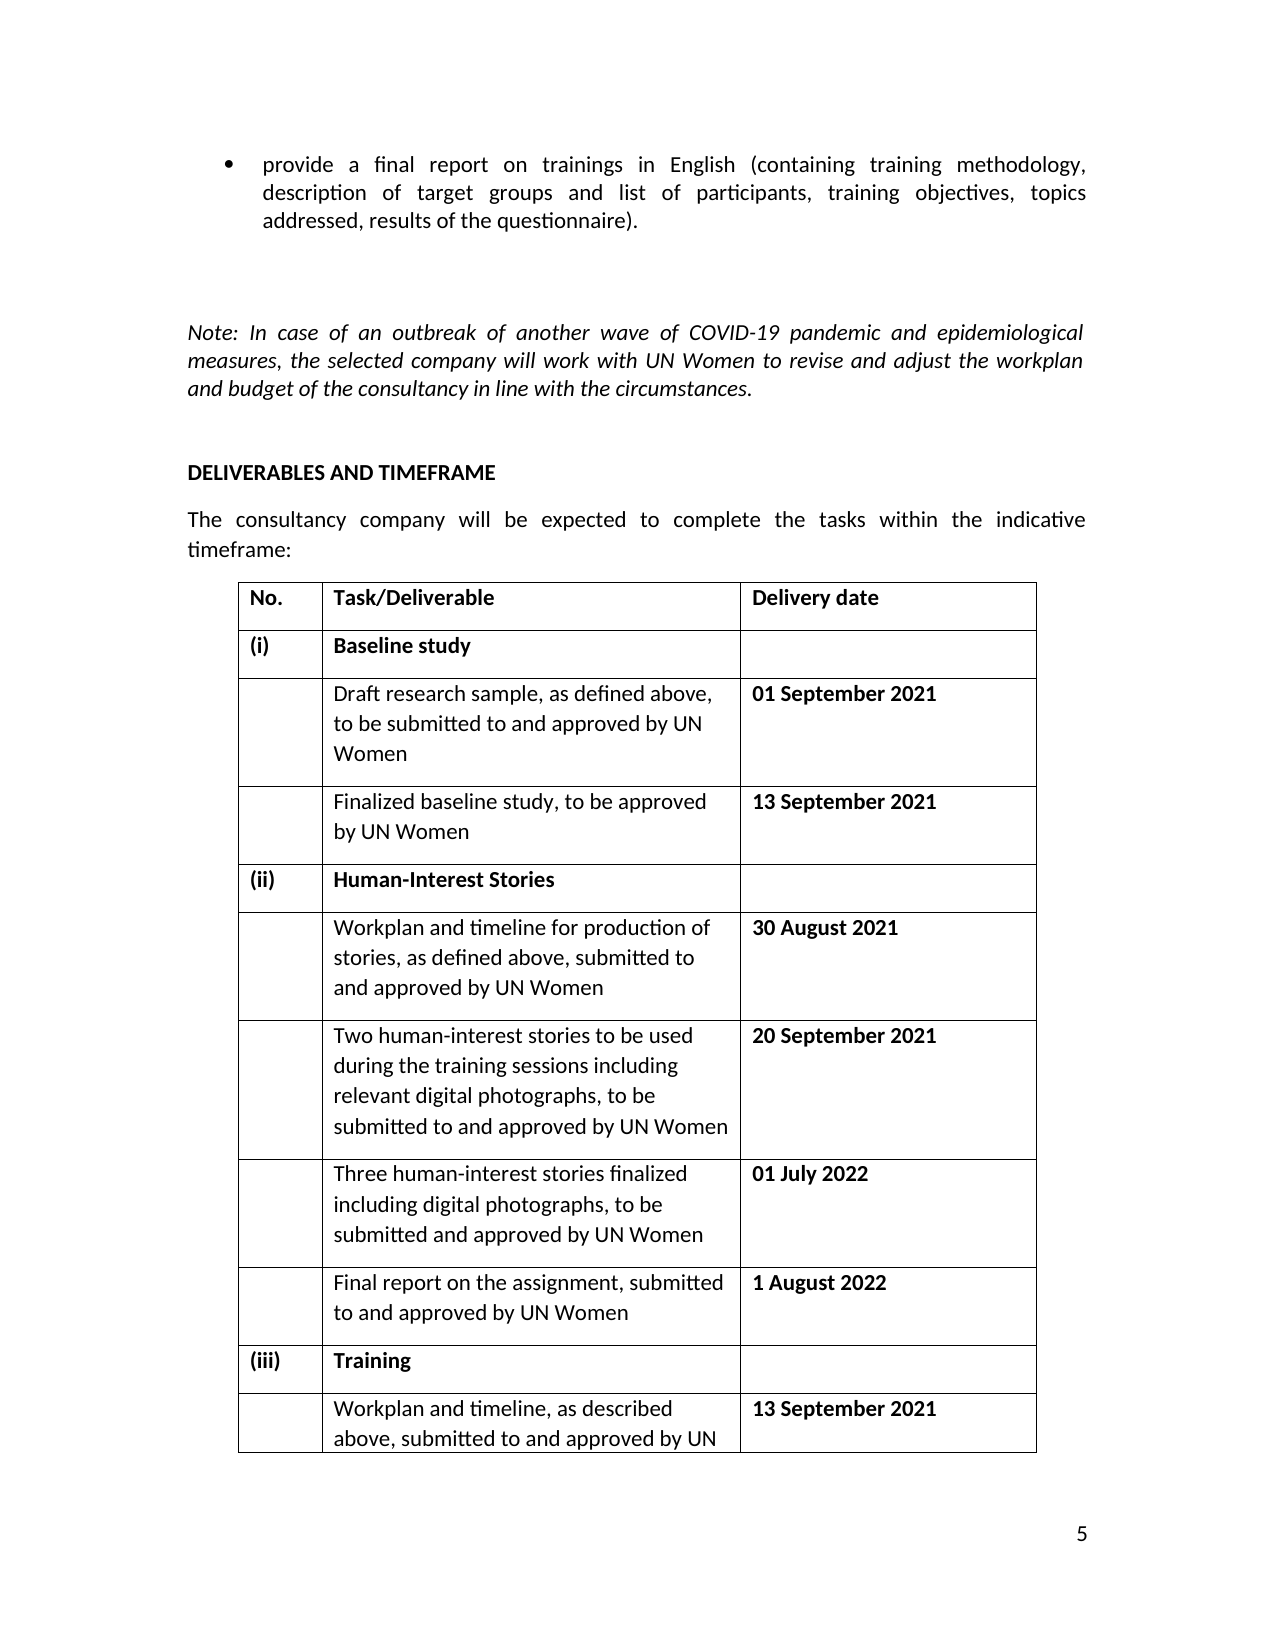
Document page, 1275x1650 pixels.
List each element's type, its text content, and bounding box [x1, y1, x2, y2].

table_cell (iii) [239, 1346, 322, 1393]
table_cell [239, 1160, 322, 1267]
table_cell 01 July 2022 [741, 1160, 1036, 1267]
table_cell 13 September 2021 [741, 787, 1036, 864]
table_cell Training [323, 1346, 740, 1393]
table_cell [239, 913, 322, 1020]
table_cell Three human-interest stories finalized including digital photographs, to be submitted and approved by UN Women [323, 1160, 740, 1267]
table_cell [239, 1268, 322, 1345]
table_cell [741, 1346, 1036, 1393]
table_header Task/Deliverable [323, 583, 740, 630]
table_cell Baseline study [323, 631, 740, 678]
table_cell 30 August 2021 [741, 913, 1036, 1020]
table_cell [239, 787, 322, 864]
table_cell Human-Interest Stories [323, 865, 740, 912]
text DELIVERABLES AND TIMEFRAME [187, 458, 1087, 486]
table_header Delivery date [741, 583, 1036, 630]
text The consultancy company will be expected to complete the tasks within the indicative timeframe: [187, 505, 1087, 563]
table_cell (ii) [239, 865, 322, 912]
table_cell (i) [239, 631, 322, 678]
table_cell Two human-interest stories to be used during the training sessions including relevant digital photographs, to be submitted to and approved by UN Women [323, 1021, 740, 1158]
table_cell [239, 1394, 322, 1452]
table_cell 01 September 2021 [741, 679, 1036, 786]
table_cell [239, 679, 322, 786]
table_cell 20 September 2021 [741, 1021, 1036, 1158]
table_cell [323, 1394, 740, 1452]
table_header No. [239, 583, 322, 630]
table_cell 13 September 2021 [741, 1394, 1036, 1452]
table_cell Final report on the assignment, submitted to and approved by UN Women [323, 1268, 740, 1345]
table_cell Workplan and timeline for production of stories, as defined above, submitted to and approved by UN Women [323, 913, 740, 1020]
list provide a final report on trainings in English (containing training methodology, description of target groups and list of participants, training objectives, topics addressed, results of the questionnaire). [225, 150, 1087, 234]
table_cell Finalized baseline study, to be approved by UN Women [323, 787, 740, 864]
table_cell Draft research sample, as defined above, to be submitted to and approved by UN Women [323, 679, 740, 786]
table_cell [741, 631, 1036, 678]
table_cell [239, 1021, 322, 1158]
text Note: In case of an outbreak of another wave of COVID-19 pandemic and epidemiological measures, the selected company will work with UN Women to revise and adjust the workplan and budget of the consultancy in line with the circumstances. [187, 318, 1087, 402]
table_cell 1 August 2022 [741, 1268, 1036, 1345]
table_cell [741, 865, 1036, 912]
